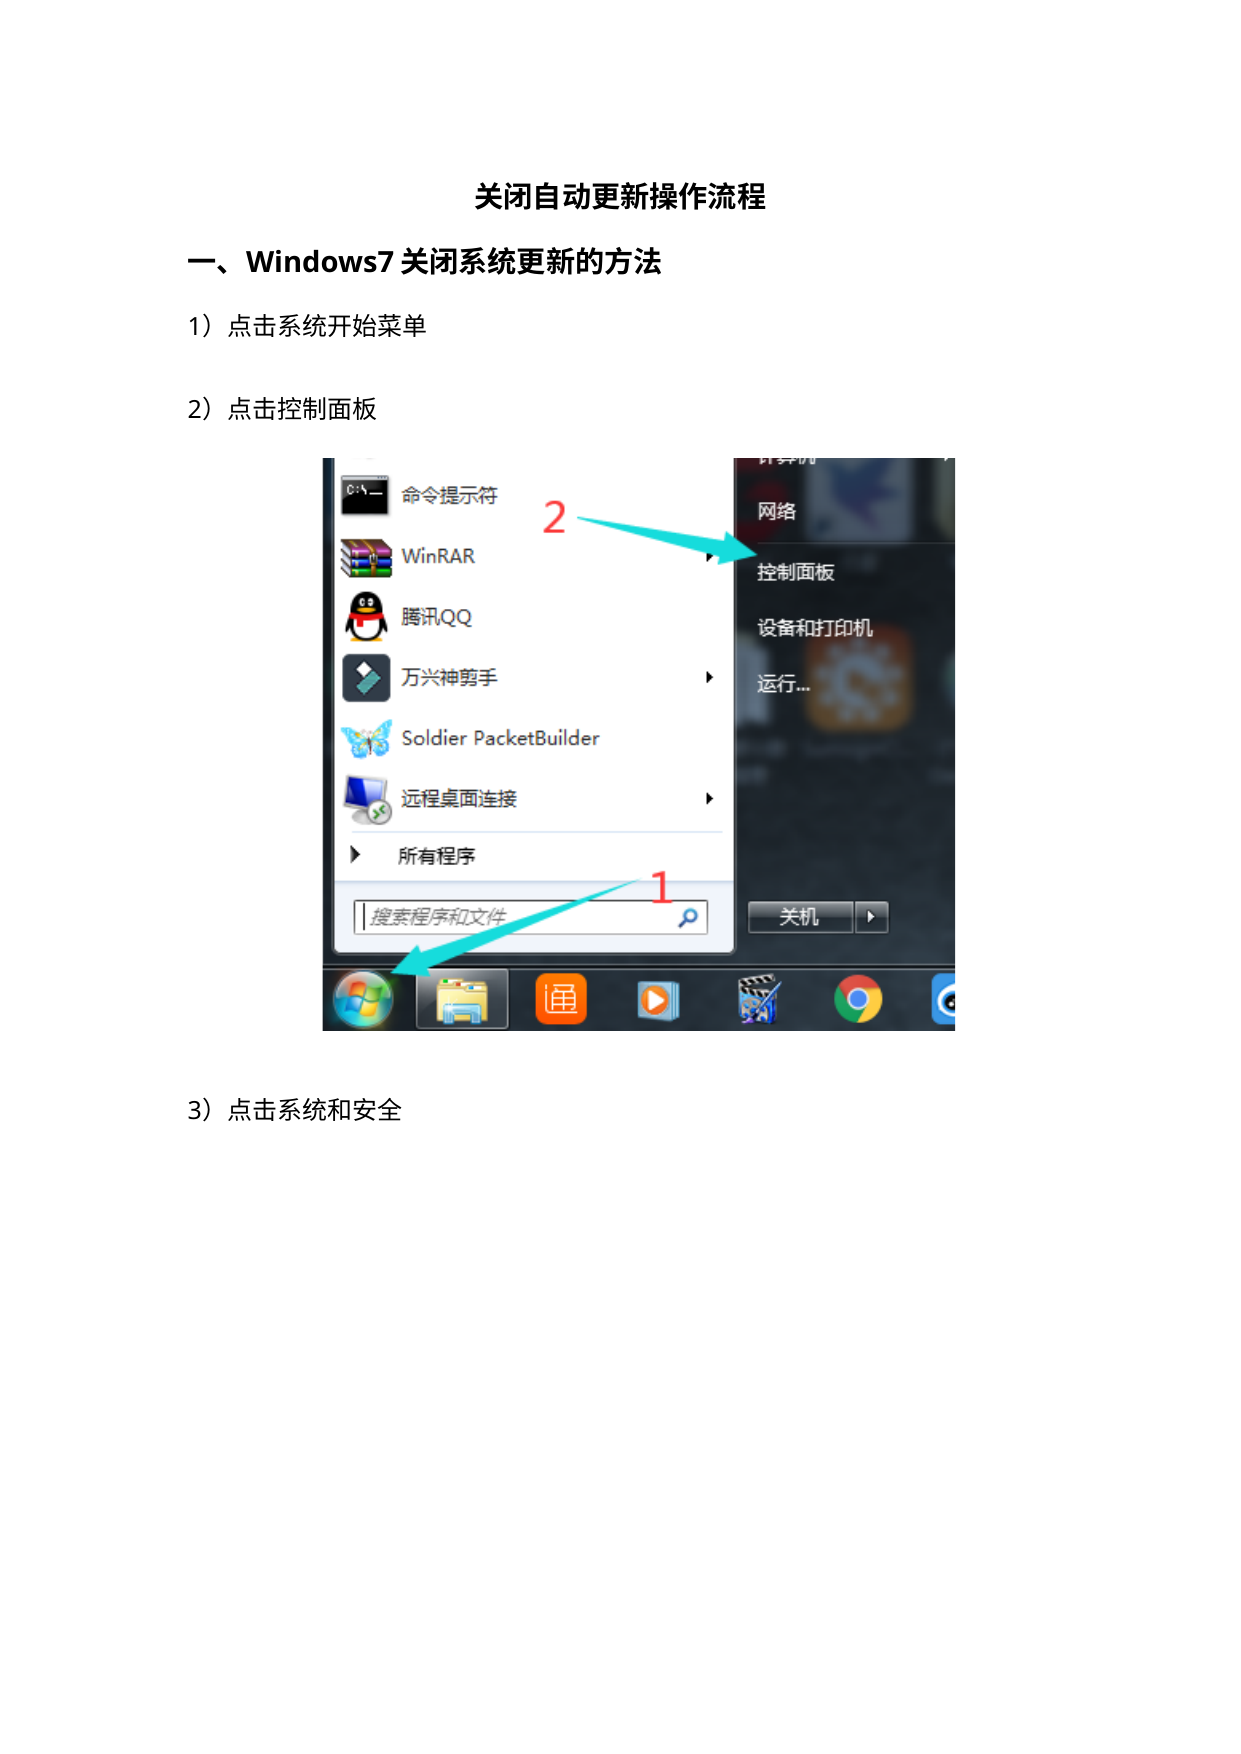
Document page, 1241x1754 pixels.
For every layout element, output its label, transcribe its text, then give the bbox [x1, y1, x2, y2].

text 3）点击系统和安全 [187, 1076, 1053, 1141]
picture [322, 458, 956, 1031]
text 1）点击系统开始菜单 [187, 292, 1053, 357]
text 一、Windows7关闭系统更新的方法 [187, 227, 1053, 292]
text 关闭自动更新操作流程 [187, 162, 1053, 227]
text 2）点击控制面板 [187, 375, 1053, 440]
